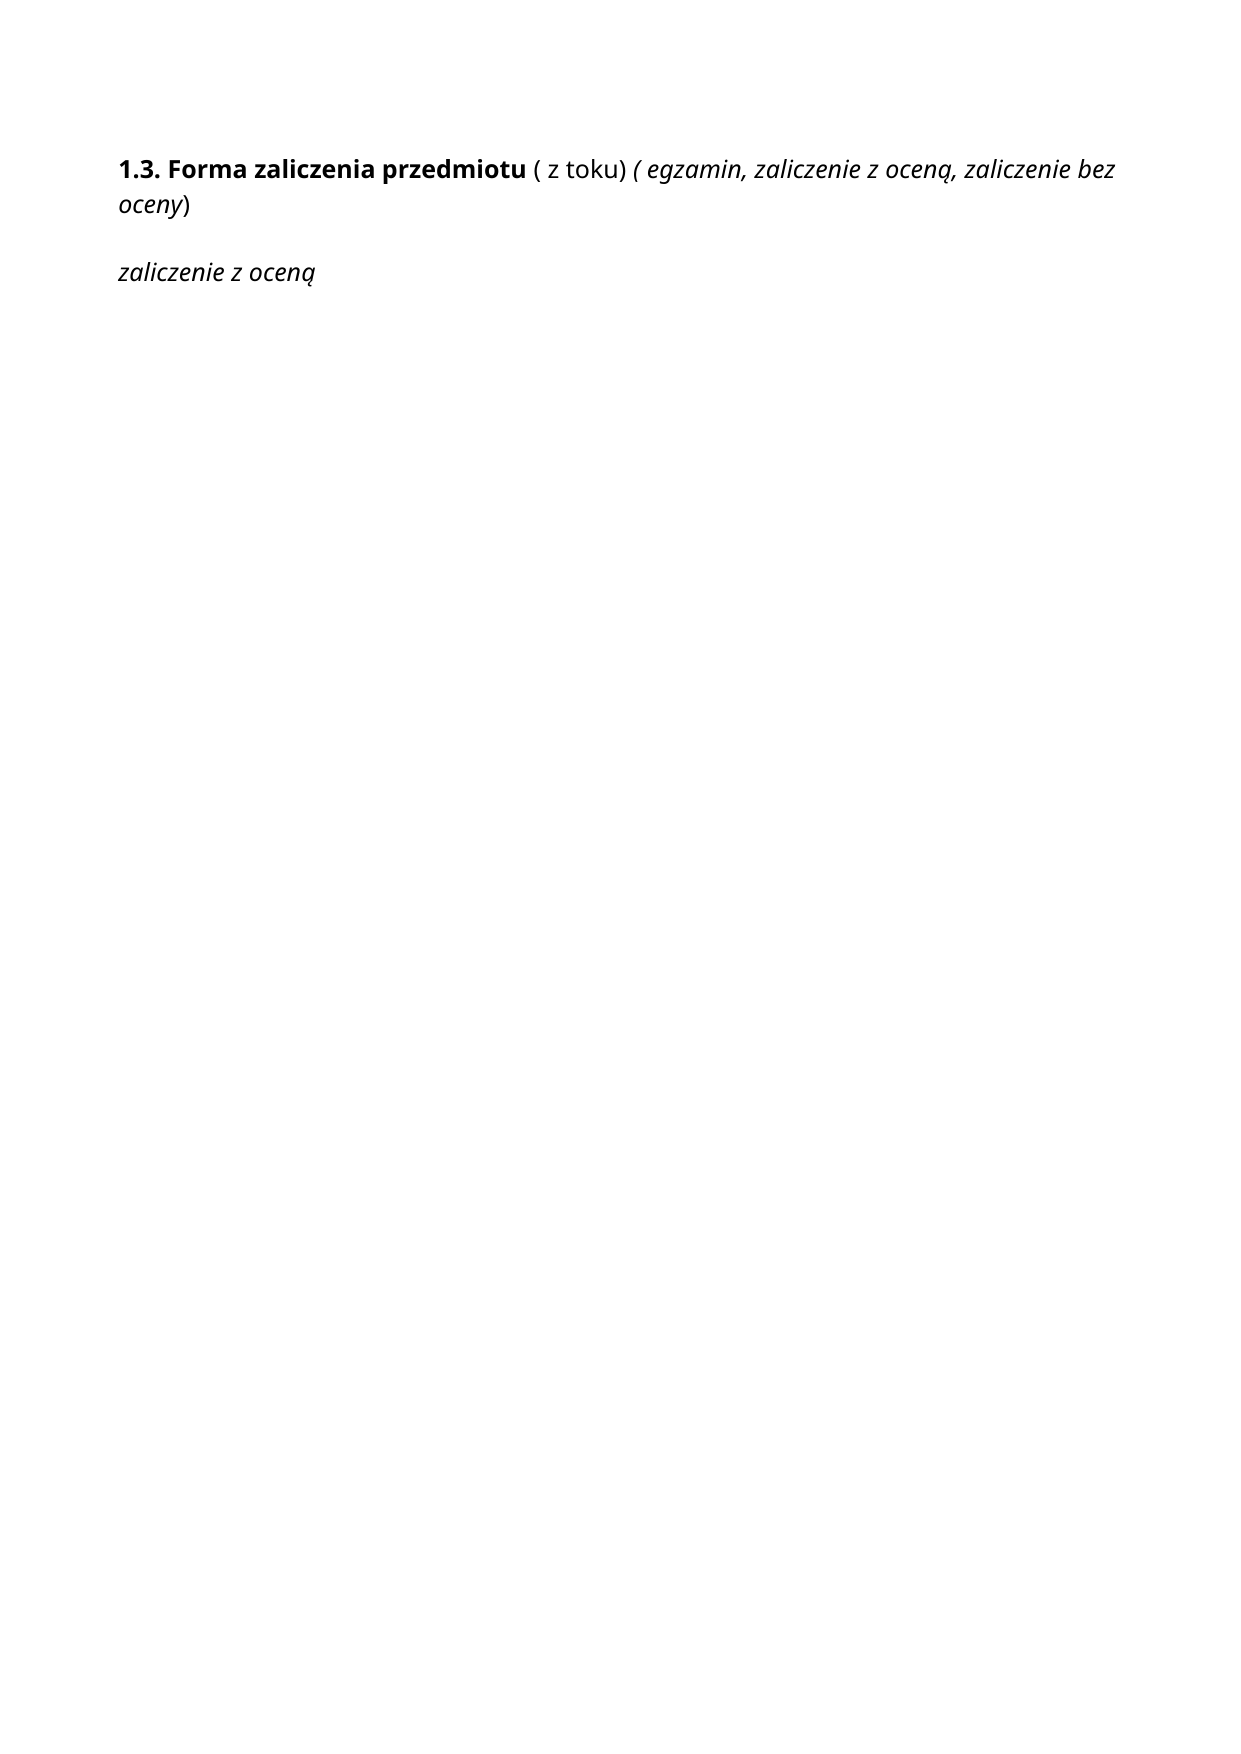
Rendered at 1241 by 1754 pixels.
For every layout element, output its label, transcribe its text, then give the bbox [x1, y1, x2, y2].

text 1.3. Forma zaliczenia przedmiotu ( z toku) ( egzamin, zaliczenie z oceną, zaliczenie bez oceny) [118, 152, 1122, 220]
text zaliczenie z oceną [118, 254, 1122, 288]
